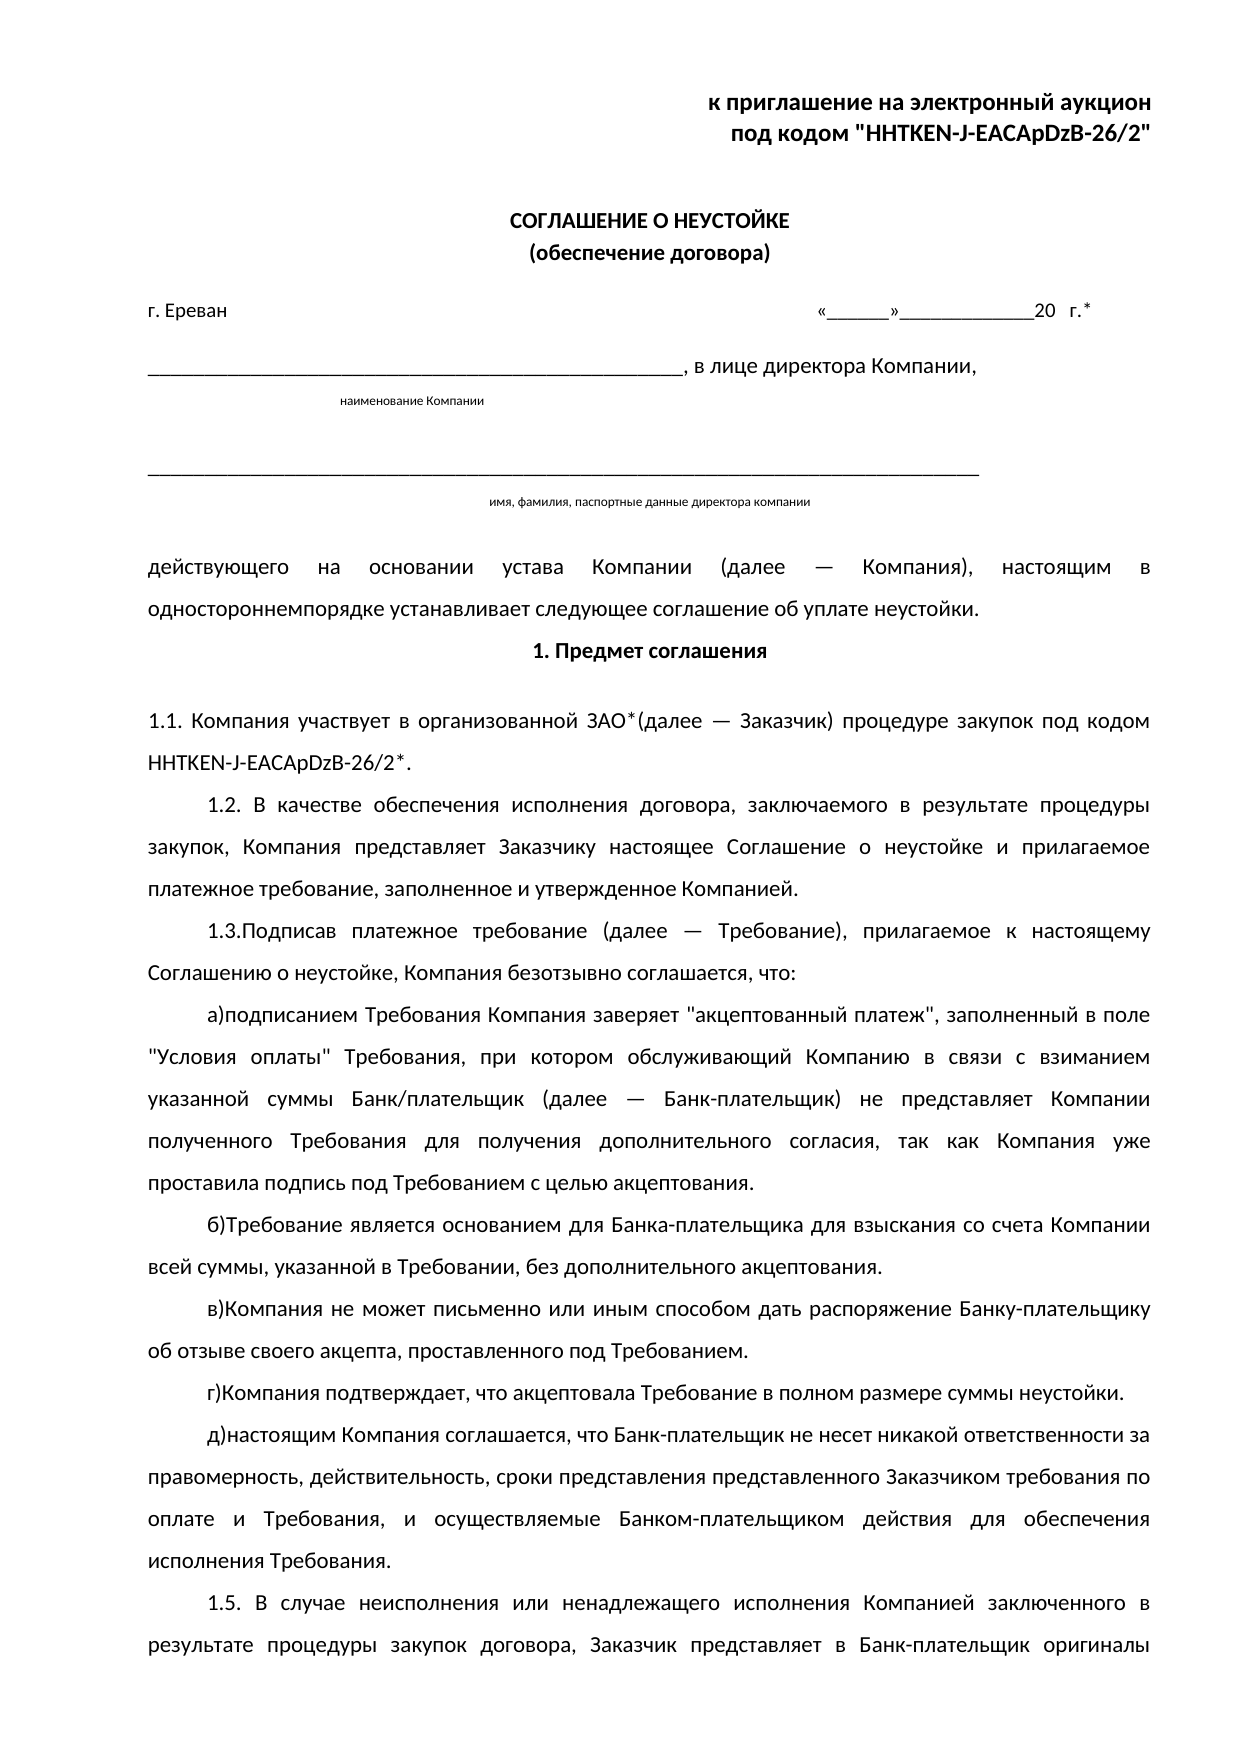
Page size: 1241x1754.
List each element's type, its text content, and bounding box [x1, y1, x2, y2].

text 1.3.Подписав платежное требование (далее — Требование), прилагаемое к настоящему Соглашению о неустойке, Компания безотзывно соглашается, что: [148, 916, 1152, 986]
text (обеспечение договора) [148, 238, 1152, 266]
text б)Требование является основанием для Банка-плательщика для взыскания со счета Компании всей суммы, указанной в Требовании, без дополнительного акцептования. [148, 1210, 1152, 1280]
text под кодом "HHTKEN-J-EACApDzB-26/2" [148, 117, 1152, 147]
text 1.2. В качестве обеспечения исполнения договора, заключаемого в результате процедуры закупок, Компания представляет Заказчику настоящее Соглашение о неустойке и прилагаемое платежное требование, заполненное и утвержденное Компанией. [148, 790, 1152, 902]
text а)подписанием Требования Компания заверяет "акцептованный платеж", заполненный в поле "Условия оплаты" Требования, при котором обслуживающий Компанию в связи с взиманием указанной суммы Банк/плательщик (далее — Банк-плательщик) не представляет Компании полученного Требования для получения дополнительного согласия, так как Компания уже проставила подпись под Требованием с целью акцептования. [148, 1000, 1152, 1196]
text наименование Компании [340, 393, 1152, 421]
text имя, фамилия, паспортные данные директора компании [148, 494, 1152, 522]
text д)настоящим Компания соглашается, что Банк-плательщик не несет никакой ответственности за правомерность, действительность, сроки представления представленного Заказчиком требования по оплате и Требования, и осуществляемые Банком-плательщиком действия для обеспечения исполнения Требования. [148, 1420, 1152, 1574]
text СОГЛАШЕНИЕ О НЕУСТОЙКЕ [148, 206, 1152, 234]
text к приглашение на электронный аукцион [177, 86, 1152, 117]
text _________________________________________________________________________ [148, 452, 1152, 480]
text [148, 1588, 1152, 1658]
table_header г. Ереван [136, 297, 635, 351]
text действующего на основании устава Компании (далее — Компания), настоящим в одностороннемпорядке устанавливает следующее соглашение об уплате неустойки. [148, 552, 1152, 622]
text _______________________________________________, в лице директора Компании, [148, 351, 1152, 379]
text 1. Предмет соглашения [148, 636, 1152, 664]
text в)Компания не может письменно или иным способом дать распоряжение Банку-плательщику об отзыве своего акцепта, проставленного под Требованием. [148, 1294, 1152, 1364]
text 1.1. Компания участвует в организованной ЗАО*(далее — Заказчик) процедуре закупок под кодом HHTKEN-J-EACApDzB-26/2*. [148, 706, 1152, 776]
text г)Компания подтверждает, что акцептовала Требование в полном размере суммы неустойки. [148, 1378, 1152, 1406]
table_header «______»_____________20 г.* [635, 297, 1104, 351]
